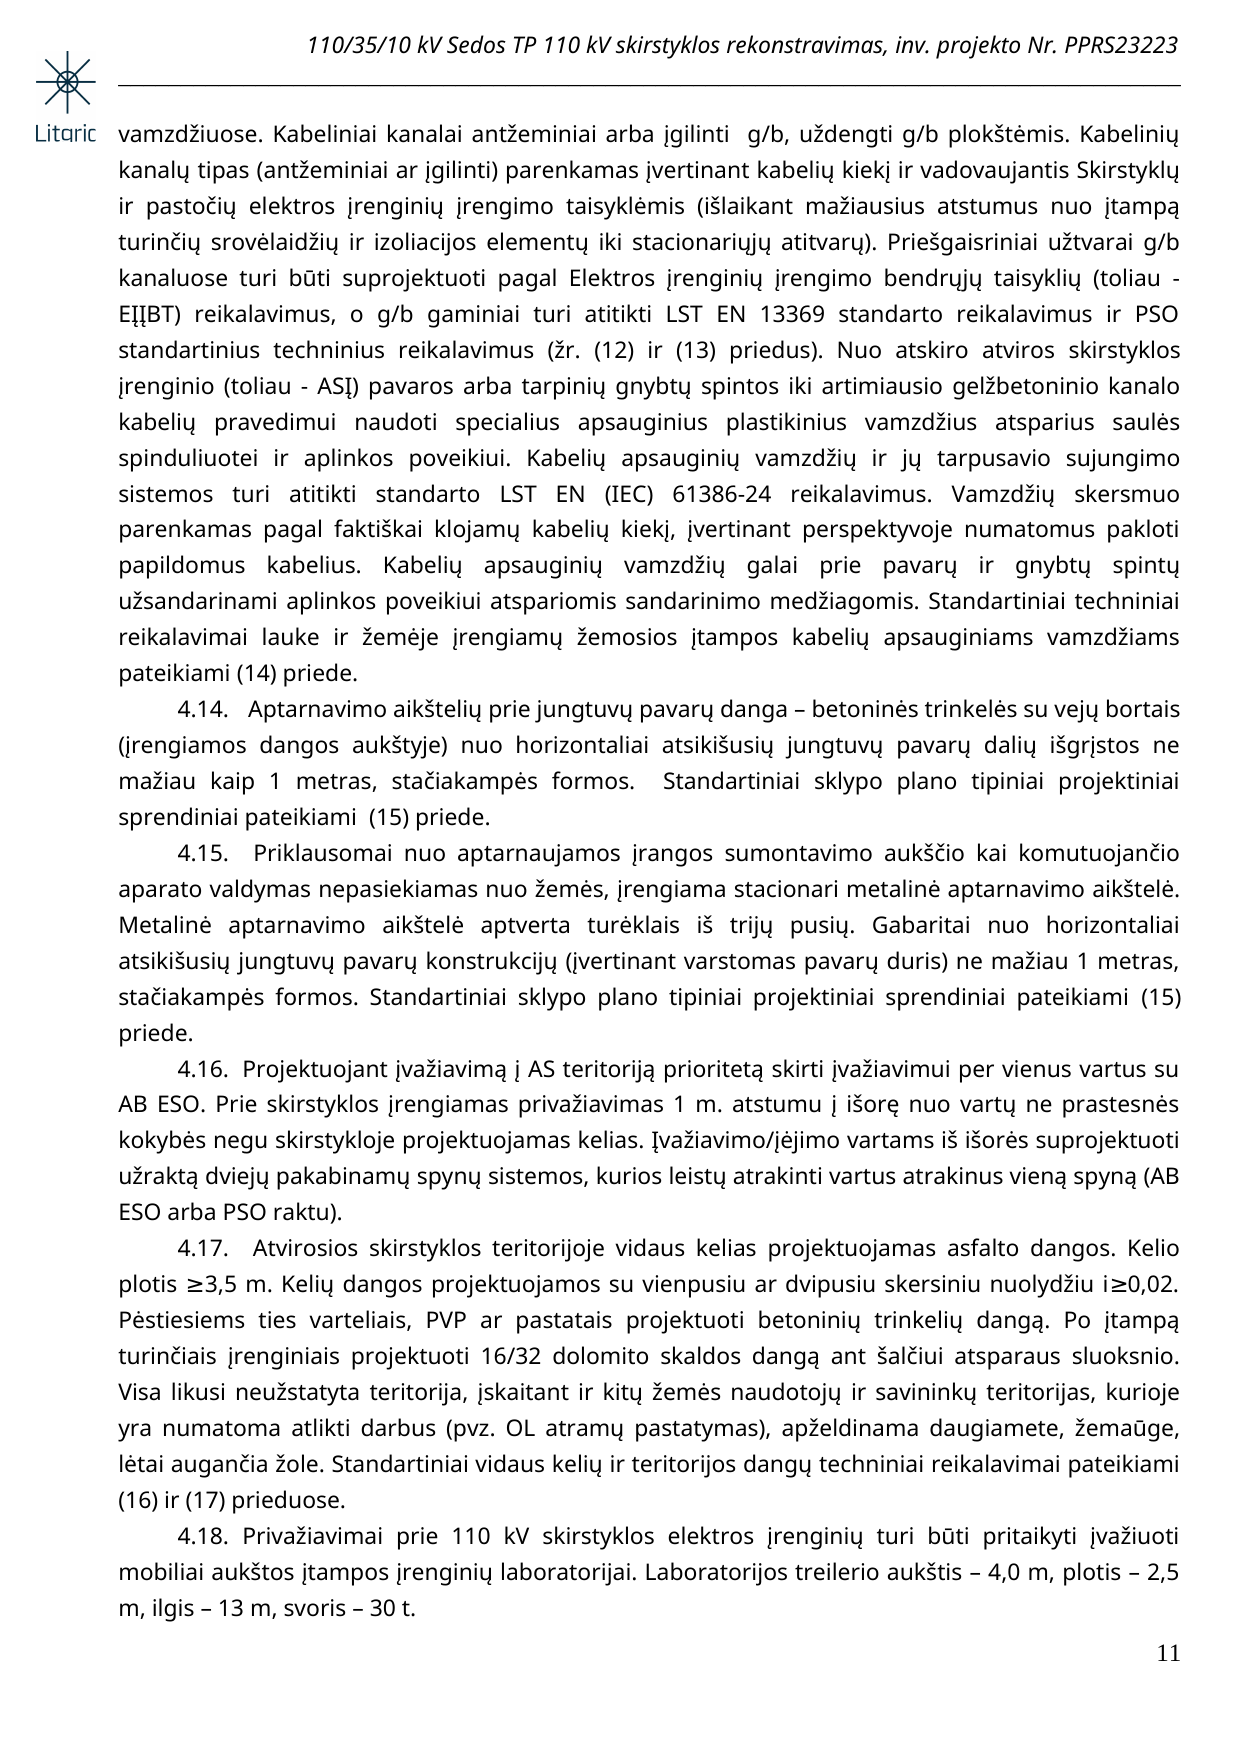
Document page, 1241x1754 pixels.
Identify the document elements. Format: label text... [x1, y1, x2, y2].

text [118, 118, 1181, 688]
text 4.14. Aptarnavimo aikštelių prie jungtuvų pavarų danga – betoninės trinkelės su vejų bortais (įrengiamos dangos aukštyje) nuo horizontaliai atsikišusių jungtuvų pavarų dalių išgrįstos ne mažiau kaip 1 metras, stačiakampės formos. Standartiniai sklypo plano tipiniai projektiniai sprendiniai pateikiami priede. [118, 693, 1181, 832]
text 4.15. Priklausomai nuo aptarnaujamos įrangos sumontavimo aukščio kai komutuojančio aparato valdymas nepasiekiamas nuo žemės, įrengiama stacionari metalinė aptarnavimo aikštelė. Metalinė aptarnavimo aikštelė aptverta turėklais iš trijų pusių. Gabaritai nuo horizontaliai atsikišusių jungtuvų pavarų konstrukcijų (įvertinant varstomas pavarų duris) ne mažiau 1 metras, stačiakampės formos. Standartiniai sklypo plano tipiniai projektiniai sprendiniai pateikiami priede. [118, 837, 1181, 1048]
picture [36, 51, 96, 142]
text 4.16. Projektuojant įvažiavimą į AS teritoriją prioritetą skirti įvažiavimui per vienus vartus su AB ESO. Prie skirstyklos įrengiamas privažiavimas 1 m. atstumu į išorę nuo vartų ne prastesnės kokybės negu skirstykloje projektuojamas kelias. Įvažiavimo/įėjimo vartams iš išorės suprojektuoti užraktą dviejų pakabinamų spynų sistemos, kurios leistų atrakinti vartus atrakinus vieną spyną (AB ESO arba PSO raktu). [118, 1052, 1181, 1227]
text 4.17. Atvirosios skirstyklos teritorijoje vidaus kelias projektuojamas asfalto dangos. Kelio plotis ≥3,5 m. Kelių dangos projektuojamos su vienpusiu ar dvipusiu skersiniu nuolydžiu i≥0,02. Pėstiesiems ties varteliais, PVP ar pastatais projektuoti betoninių trinkelių dangą. Po įtampą turinčiais įrenginiais projektuoti 16/32 dolomito skaldos dangą ant šalčiui atsparaus sluoksnio. Visa likusi neužstatyta teritorija, įskaitant ir kitų žemės naudotojų ir savininkų teritorijas, kurioje yra numatoma atlikti darbus (pvz. OL atramų pastatymas), apželdinama daugiamete, žemaūge, lėtai augančia žole. Standartiniai vidaus kelių ir teritorijos dangų techniniai reikalavimai pateikiami ir prieduose. [118, 1232, 1181, 1515]
text 4.18. Privažiavimai prie 110 kV skirstyklos elektros įrenginių turi būti pritaikyti įvažiuoti mobiliai aukštos įtampos įrenginių laboratorijai. Laboratorijos treilerio aukštis – 4,0 m, plotis – 2,5 m, ilgis – 13 m, svoris – 30 t. [118, 1520, 1181, 1623]
